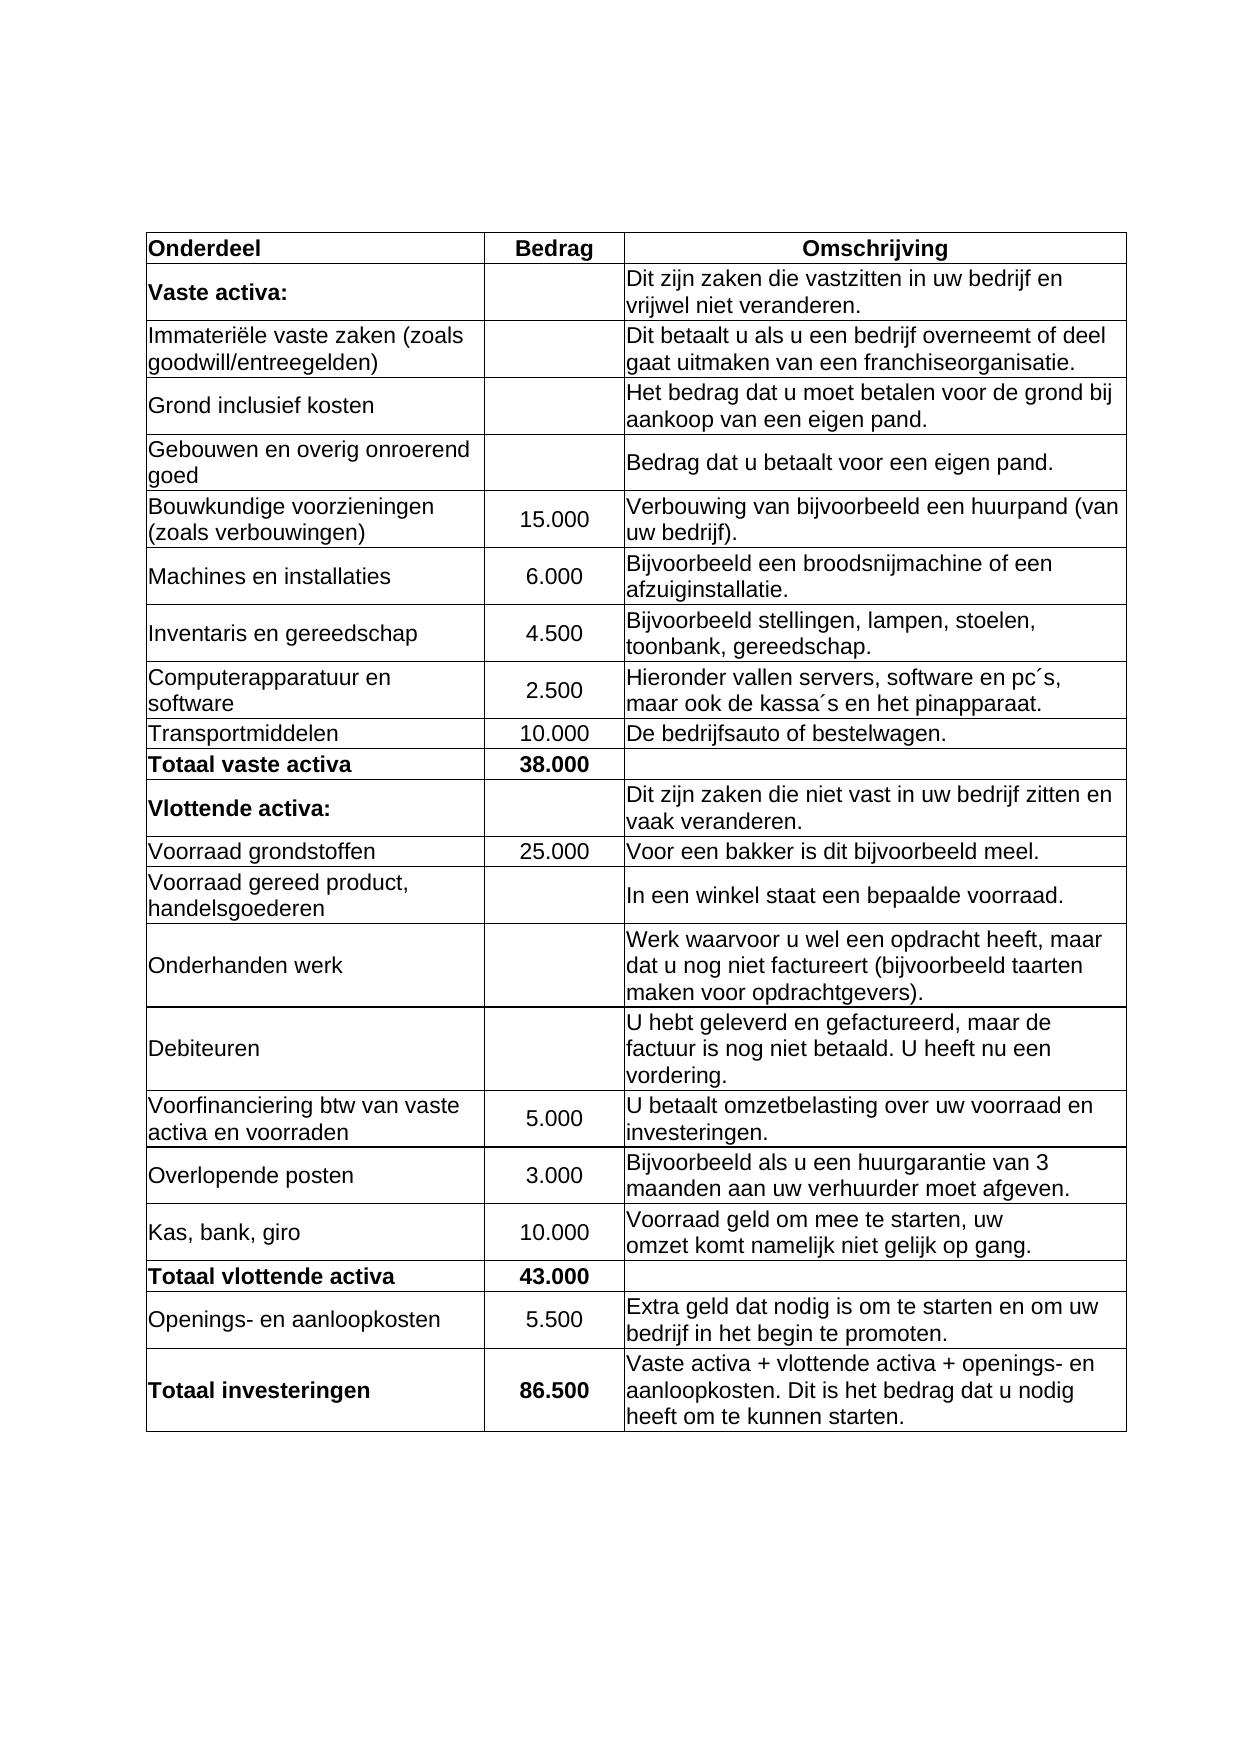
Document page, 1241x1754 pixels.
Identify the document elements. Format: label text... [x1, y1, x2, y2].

table_cell Bedrag dat u betaalt voor een eigen pand. [625, 435, 1126, 490]
table_cell 15.000 [485, 491, 624, 547]
table_cell [485, 321, 624, 377]
table_cell Totaal investeringen [147, 1349, 484, 1431]
table_cell Machines en installaties [147, 548, 484, 604]
table_cell [485, 867, 624, 923]
table_cell Kas, bank, giro [147, 1204, 484, 1260]
table_cell [485, 264, 624, 320]
table_cell Voorraad gereed product, handelsgoederen [147, 867, 484, 923]
table_cell 4.500 [485, 605, 624, 661]
table_cell [625, 749, 1126, 779]
table_header Bedrag [485, 233, 624, 263]
table_cell Onderhanden werk [147, 924, 484, 1006]
table_cell Computerapparatuur en software [147, 662, 484, 718]
table_cell Vaste activa + vlottende activa + openings- en aanloopkosten. Dit is het bedrag dat u nodig heeft om te kunnen starten. [625, 1349, 1126, 1431]
table_cell 2.500 [485, 662, 624, 718]
table_cell [485, 1008, 624, 1089]
table_cell Bijvoorbeeld stellingen, lampen, stoelen, toonbank, gereedschap. [625, 605, 1126, 661]
table_cell 25.000 [485, 837, 624, 866]
table_cell Transportmiddelen [147, 719, 484, 748]
table_cell Vlottende activa: [147, 780, 484, 836]
table_cell 3.000 [485, 1148, 624, 1203]
table_cell Dit zijn zaken die niet vast in uw bedrijf zitten en vaak veranderen. [625, 780, 1126, 836]
table_cell Voor een bakker is dit bijvoorbeeld meel. [625, 837, 1126, 866]
table_cell In een winkel staat een bepaalde voorraad. [625, 867, 1126, 923]
table_cell Bijvoorbeeld een broodsnijmachine of een afzuiginstallatie. [625, 548, 1126, 604]
table_cell Bijvoorbeeld als u een huurgarantie van 3 maanden aan uw verhuurder moet afgeven. [625, 1148, 1126, 1203]
table_cell Openings- en aanloopkosten [147, 1292, 484, 1348]
table_cell Voorraad geld om mee te starten, uw omzet komt namelijk niet gelijk op gang. [625, 1204, 1126, 1260]
table_header Onderdeel [147, 233, 484, 263]
table_cell Grond inclusief kosten [147, 378, 484, 433]
table_cell 86.500 [485, 1349, 624, 1431]
table_cell Totaal vaste activa [147, 749, 484, 779]
table_cell 43.000 [485, 1261, 624, 1291]
table_cell 38.000 [485, 749, 624, 779]
table_cell 10.000 [485, 719, 624, 748]
table_cell Hieronder vallen servers, software en pc´s, maar ook de kassa´s en het pinapparaat. [625, 662, 1126, 718]
table_cell De bedrijfsauto of bestelwagen. [625, 719, 1126, 748]
table_cell U betaalt omzetbelasting over uw voorraad en investeringen. [625, 1091, 1126, 1146]
table_cell [485, 435, 624, 490]
table_cell [485, 780, 624, 836]
table_cell Het bedrag dat u moet betalen voor de grond bij aankoop van een eigen pand. [625, 378, 1126, 433]
table_cell [485, 924, 624, 1006]
table_cell 5.500 [485, 1292, 624, 1348]
table_cell Dit betaalt u als u een bedrijf overneemt of deel gaat uitmaken van een franchiseorganisatie. [625, 321, 1126, 377]
table_cell 6.000 [485, 548, 624, 604]
table_cell Inventaris en gereedschap [147, 605, 484, 661]
table_cell U hebt geleverd en gefactureerd, maar de factuur is nog niet betaald. U heeft nu een vordering. [625, 1008, 1126, 1089]
table_cell Gebouwen en overig onroerend goed [147, 435, 484, 490]
table_cell Immateriële vaste zaken (zoals goodwill/entreegelden) [147, 321, 484, 377]
table_header Omschrijving [625, 233, 1126, 263]
table_cell Voorraad grondstoffen [147, 837, 484, 866]
table_cell [485, 378, 624, 433]
table_cell Totaal vlottende activa [147, 1261, 484, 1291]
table_cell Voorfinanciering btw van vaste activa en voorraden [147, 1091, 484, 1146]
table_cell Verbouwing van bijvoorbeeld een huurpand (van uw bedrijf). [625, 491, 1126, 547]
table_cell Bouwkundige voorzieningen (zoals verbouwingen) [147, 491, 484, 547]
table_cell Vaste activa: [147, 264, 484, 320]
table_cell Dit zijn zaken die vastzitten in uw bedrijf en vrijwel niet veranderen. [625, 264, 1126, 320]
table_cell Werk waarvoor u wel een opdracht heeft, maar dat u nog niet factureert (bijvoorbeeld taarten maken voor opdrachtgevers). [625, 924, 1126, 1006]
table_cell 10.000 [485, 1204, 624, 1260]
table_cell [625, 1261, 1126, 1291]
table_cell Extra geld dat nodig is om te starten en om uw bedrijf in het begin te promoten. [625, 1292, 1126, 1348]
table_cell 5.000 [485, 1091, 624, 1146]
table_cell Debiteuren [147, 1008, 484, 1089]
table_cell Overlopende posten [147, 1148, 484, 1203]
